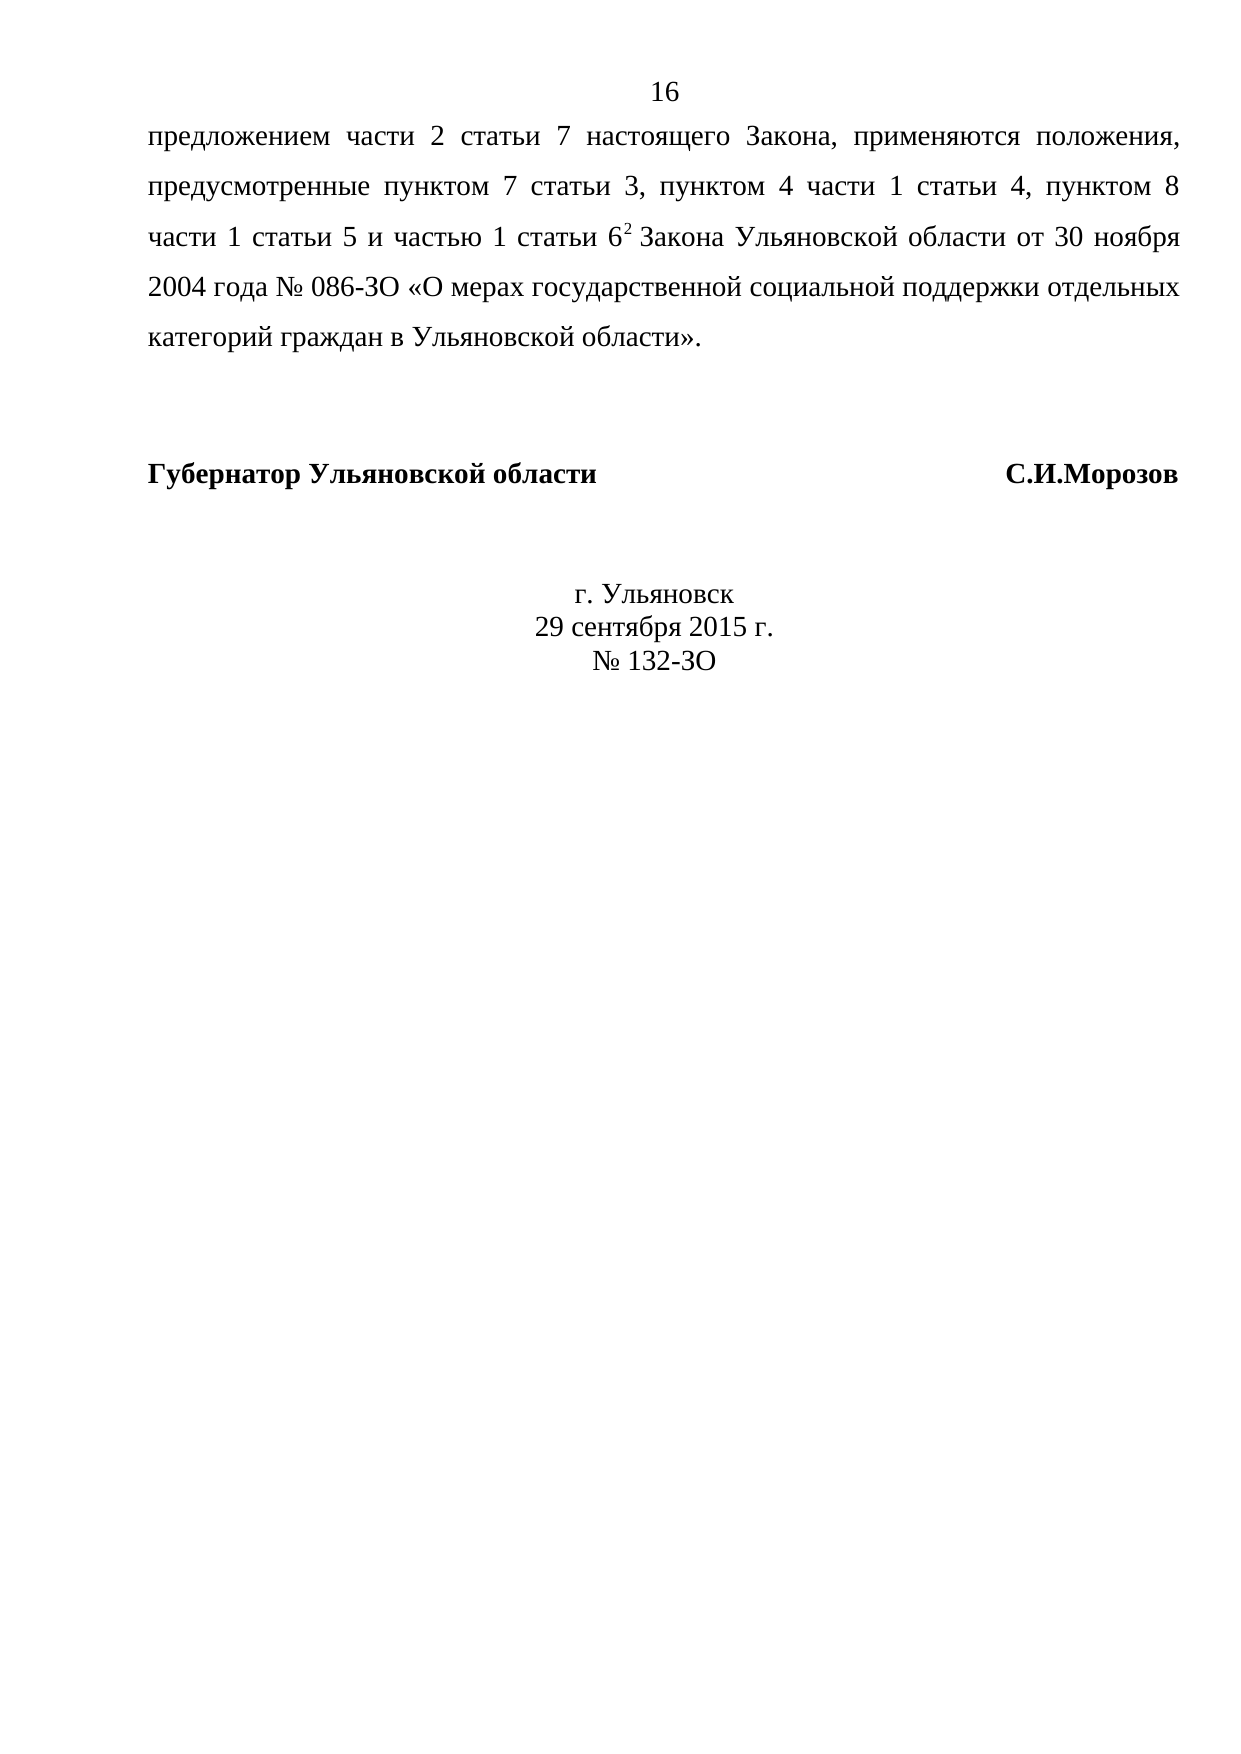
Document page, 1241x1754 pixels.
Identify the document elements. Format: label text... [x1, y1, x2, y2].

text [148, 118, 1181, 353]
text г. Ульяновск [148, 576, 1161, 609]
text № 132-ЗО [148, 643, 1161, 676]
text Губернатор Ульяновской области С.И.Морозов [148, 456, 1181, 489]
text 29 сентября 2015 г. [148, 609, 1161, 643]
